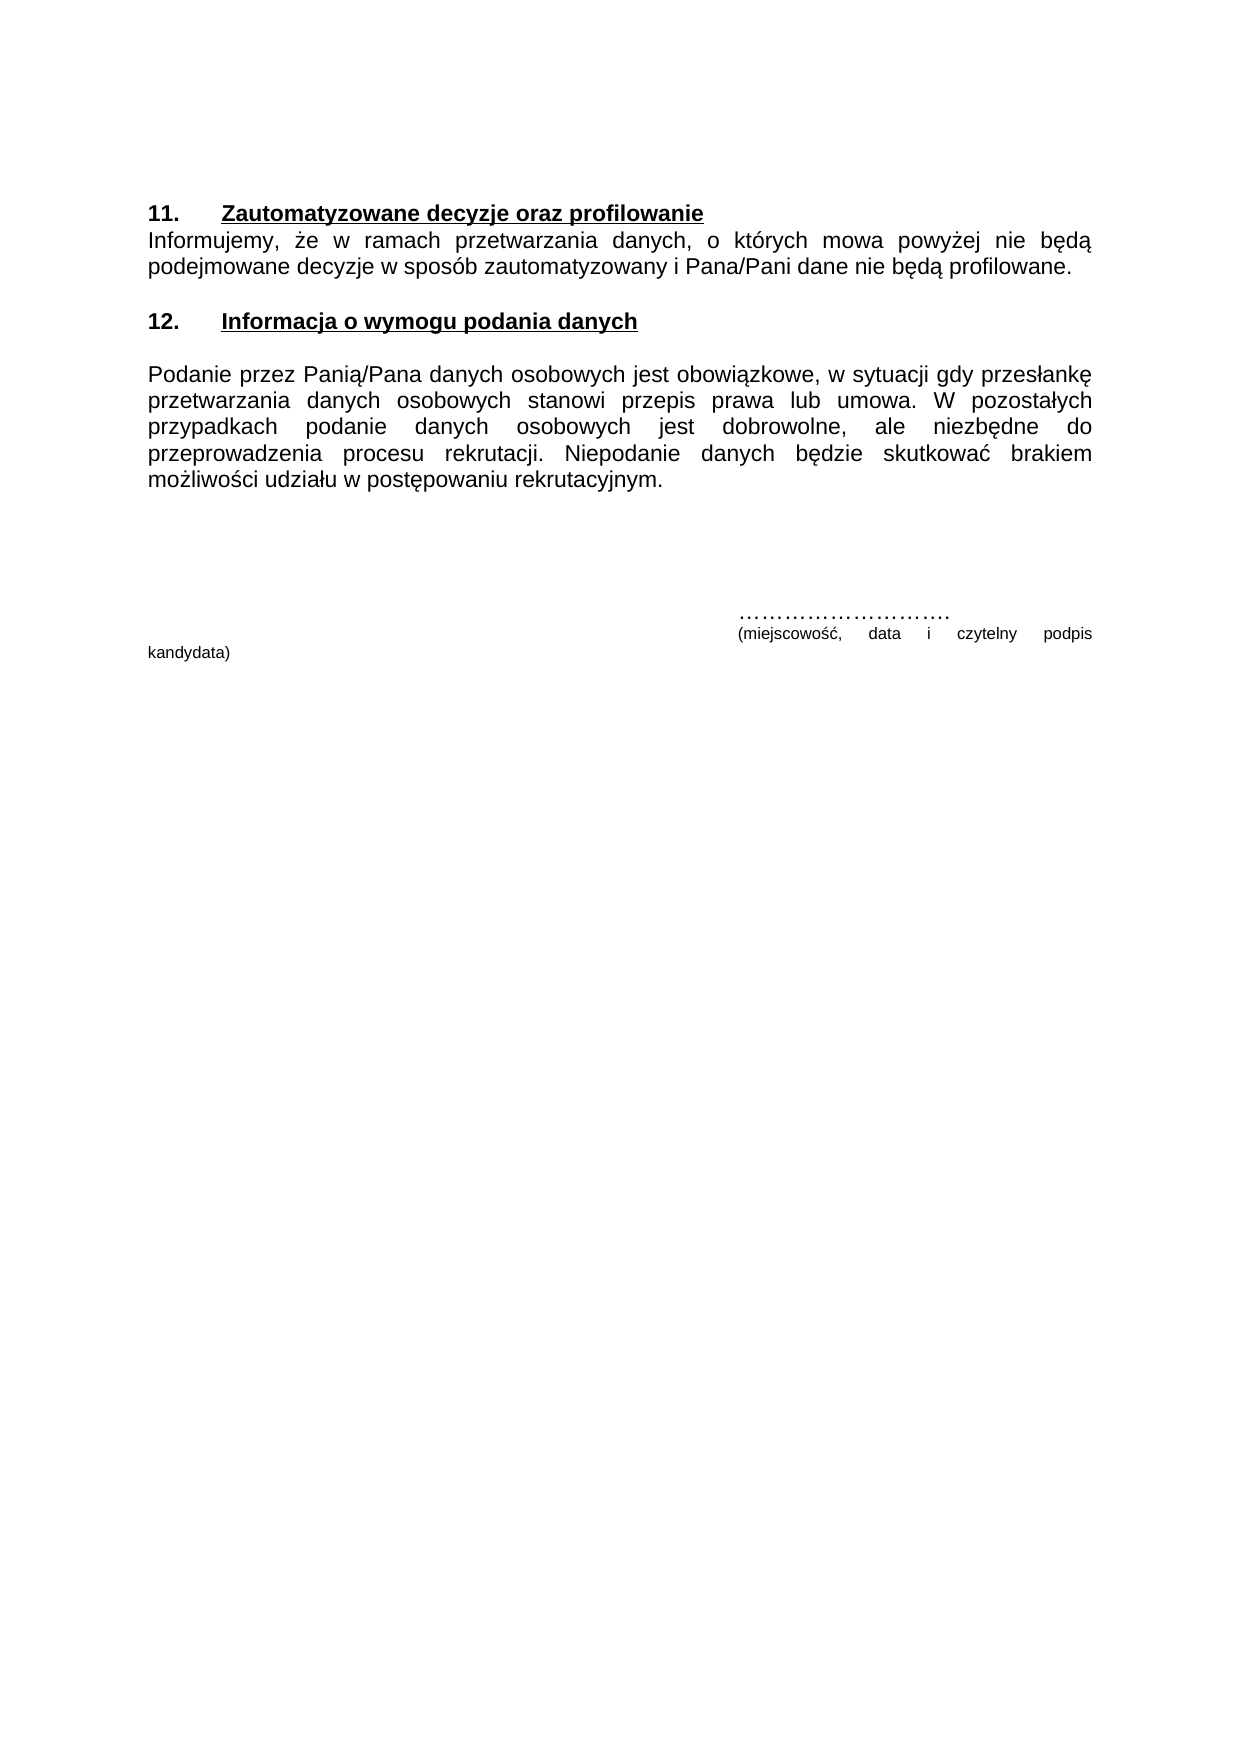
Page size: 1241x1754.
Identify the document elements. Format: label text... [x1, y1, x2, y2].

text Podanie przez Panią/Pana danych osobowych jest obowiązkowe, w sytuacji gdy przesłankę przetwarzania danych osobowych stanowi przepis prawa lub umowa. W pozostałych przypadkach podanie danych osobowych jest dobrowolne, ale niezbędne do przeprowadzenia procesu rekrutacji. Niepodanie danych będzie skutkować brakiem możliwości udziału w postępowaniu rekrutacyjnym. [148, 361, 1093, 492]
text (miejscowość, data i czytelny podpis kandydata) [148, 624, 1093, 662]
list Informacja o wymogu podania danych [148, 308, 1093, 334]
list Informujemy, że w ramach przetwarzania danych, o których mowa powyżej nie będą podejmowane decyzje w sposób zautomatyzowany i Pana/Pani dane nie będą profilowane. [148, 227, 1093, 279]
list Zautomatyzowane decyzje oraz profilowanie [148, 200, 1093, 227]
text ………………………. [148, 598, 1093, 624]
